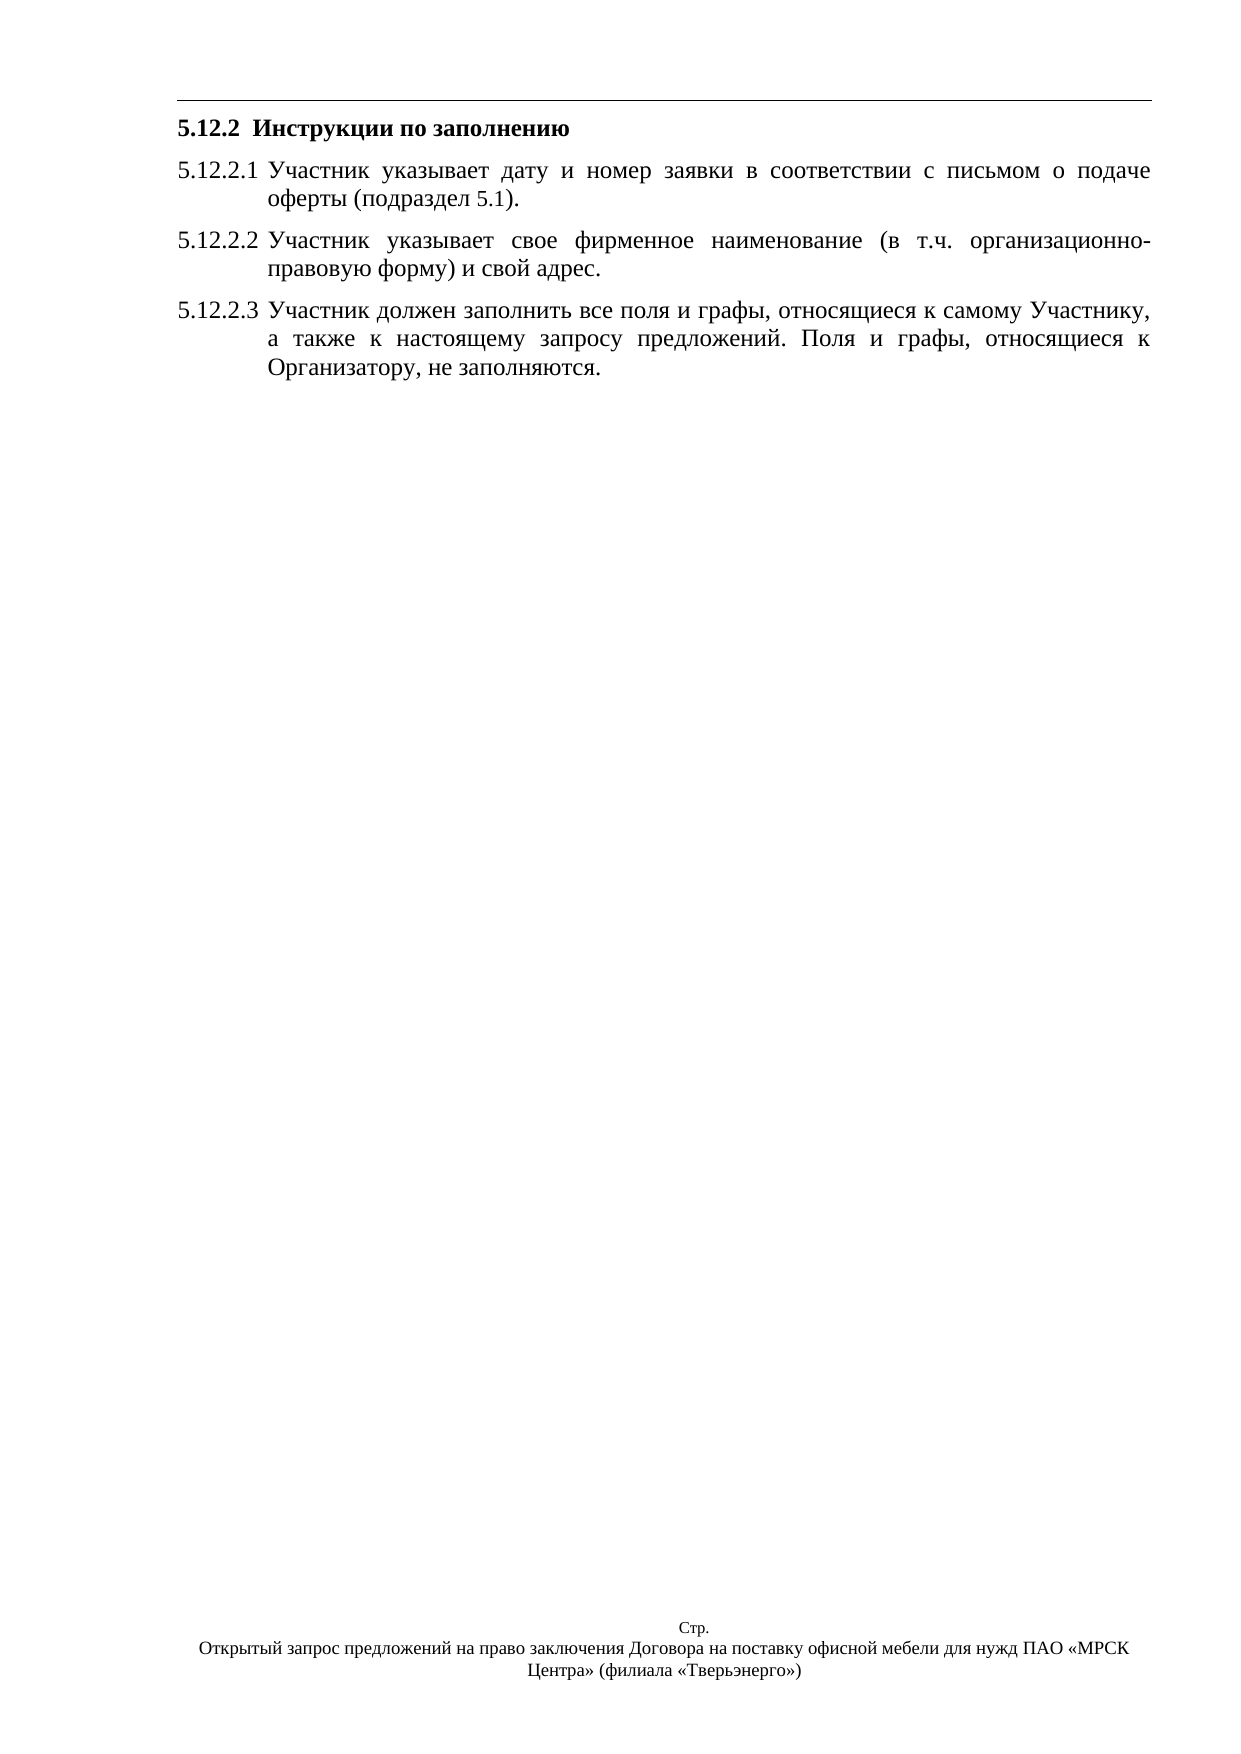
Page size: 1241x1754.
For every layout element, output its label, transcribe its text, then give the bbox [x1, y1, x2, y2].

subtitle Инструкции по заполнению [177, 113, 1152, 142]
list Участник должен заполнить все поля и графы, относящиеся к самому Участнику, а также к настоящему запросу предложений. Поля и графы, относящиеся к Организатору, не заполняются. [177, 295, 1152, 381]
list Участник указывает свое фирменное наименование (в т.ч. организационно-правовую форму) и свой адрес. [177, 225, 1152, 282]
list Участник указывает дату и номер заявки в соответствии с письмом о подаче оферты (подраздел 5.1). [177, 155, 1152, 212]
